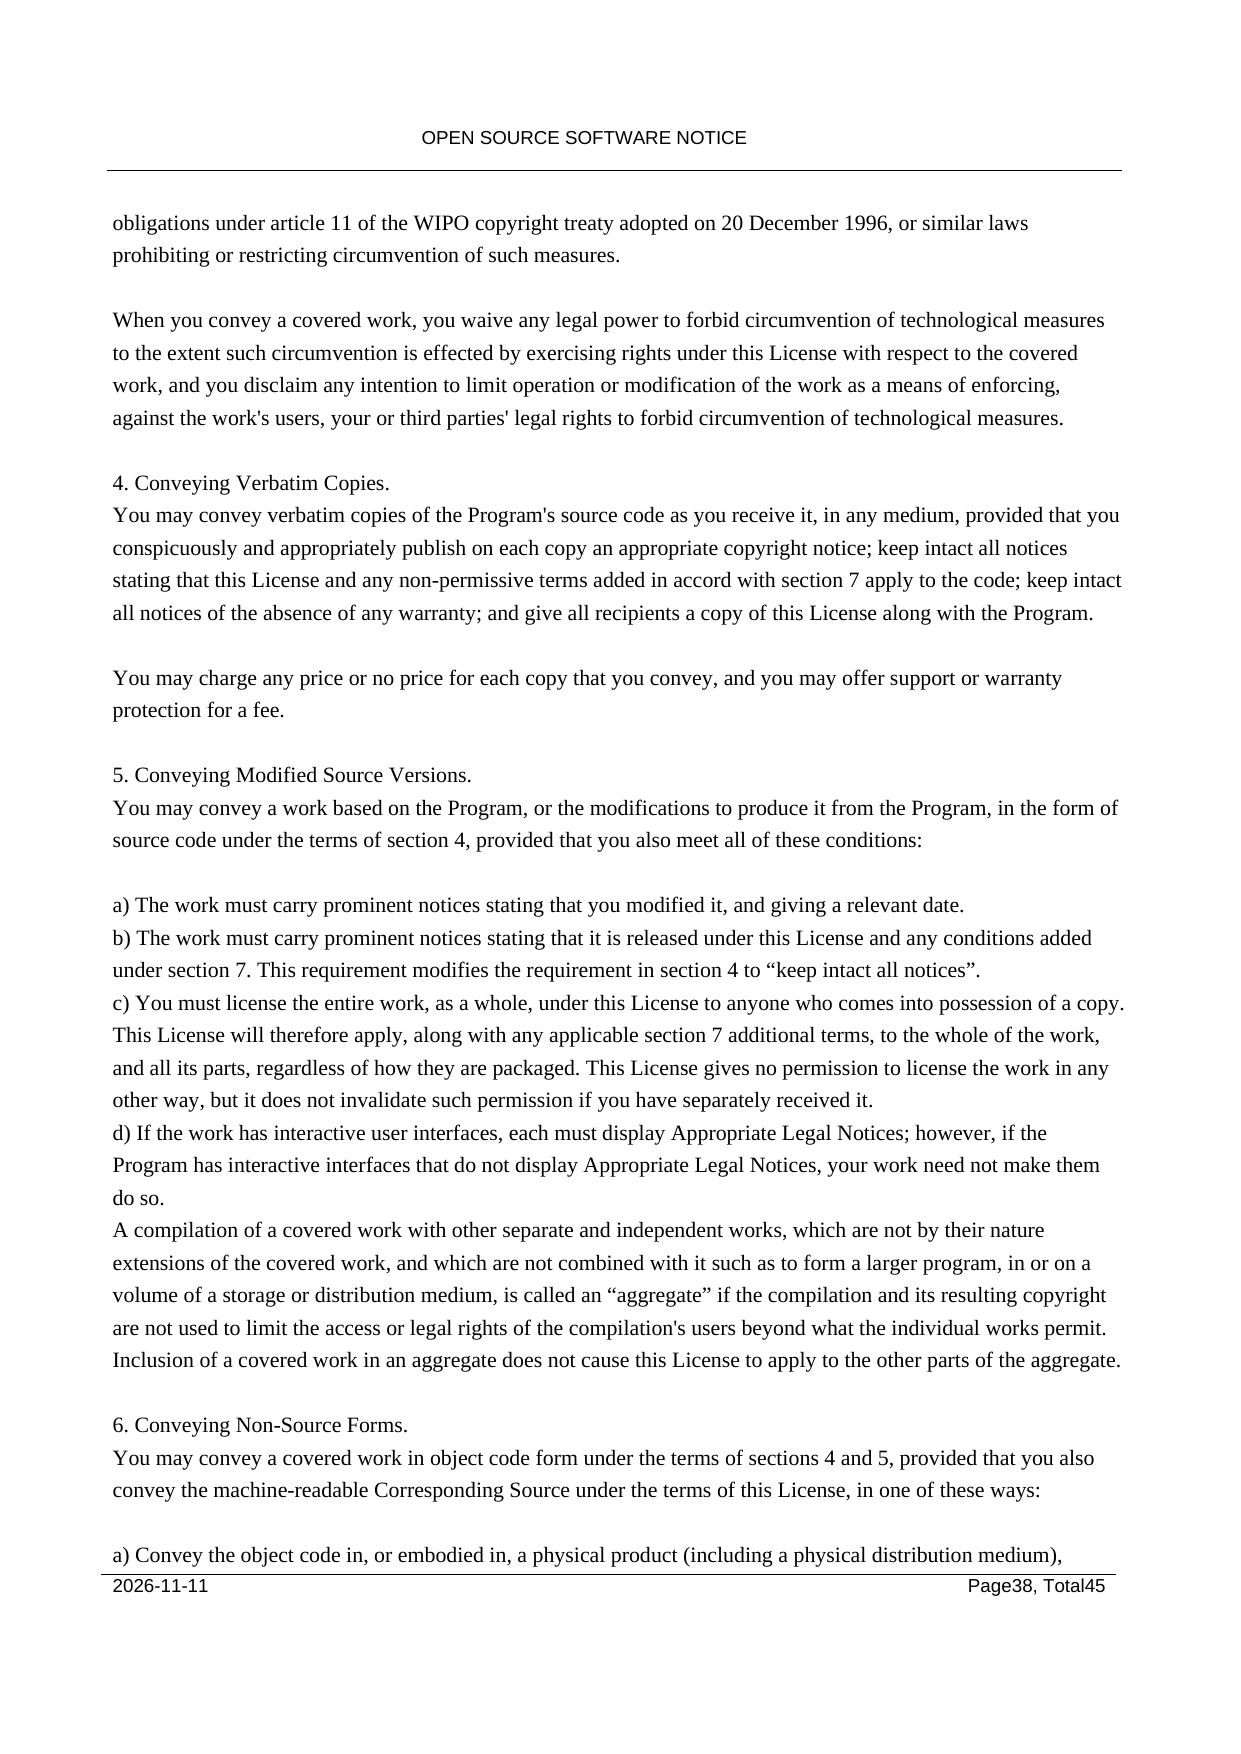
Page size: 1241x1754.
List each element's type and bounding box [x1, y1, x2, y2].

text [112, 206, 1128, 1571]
